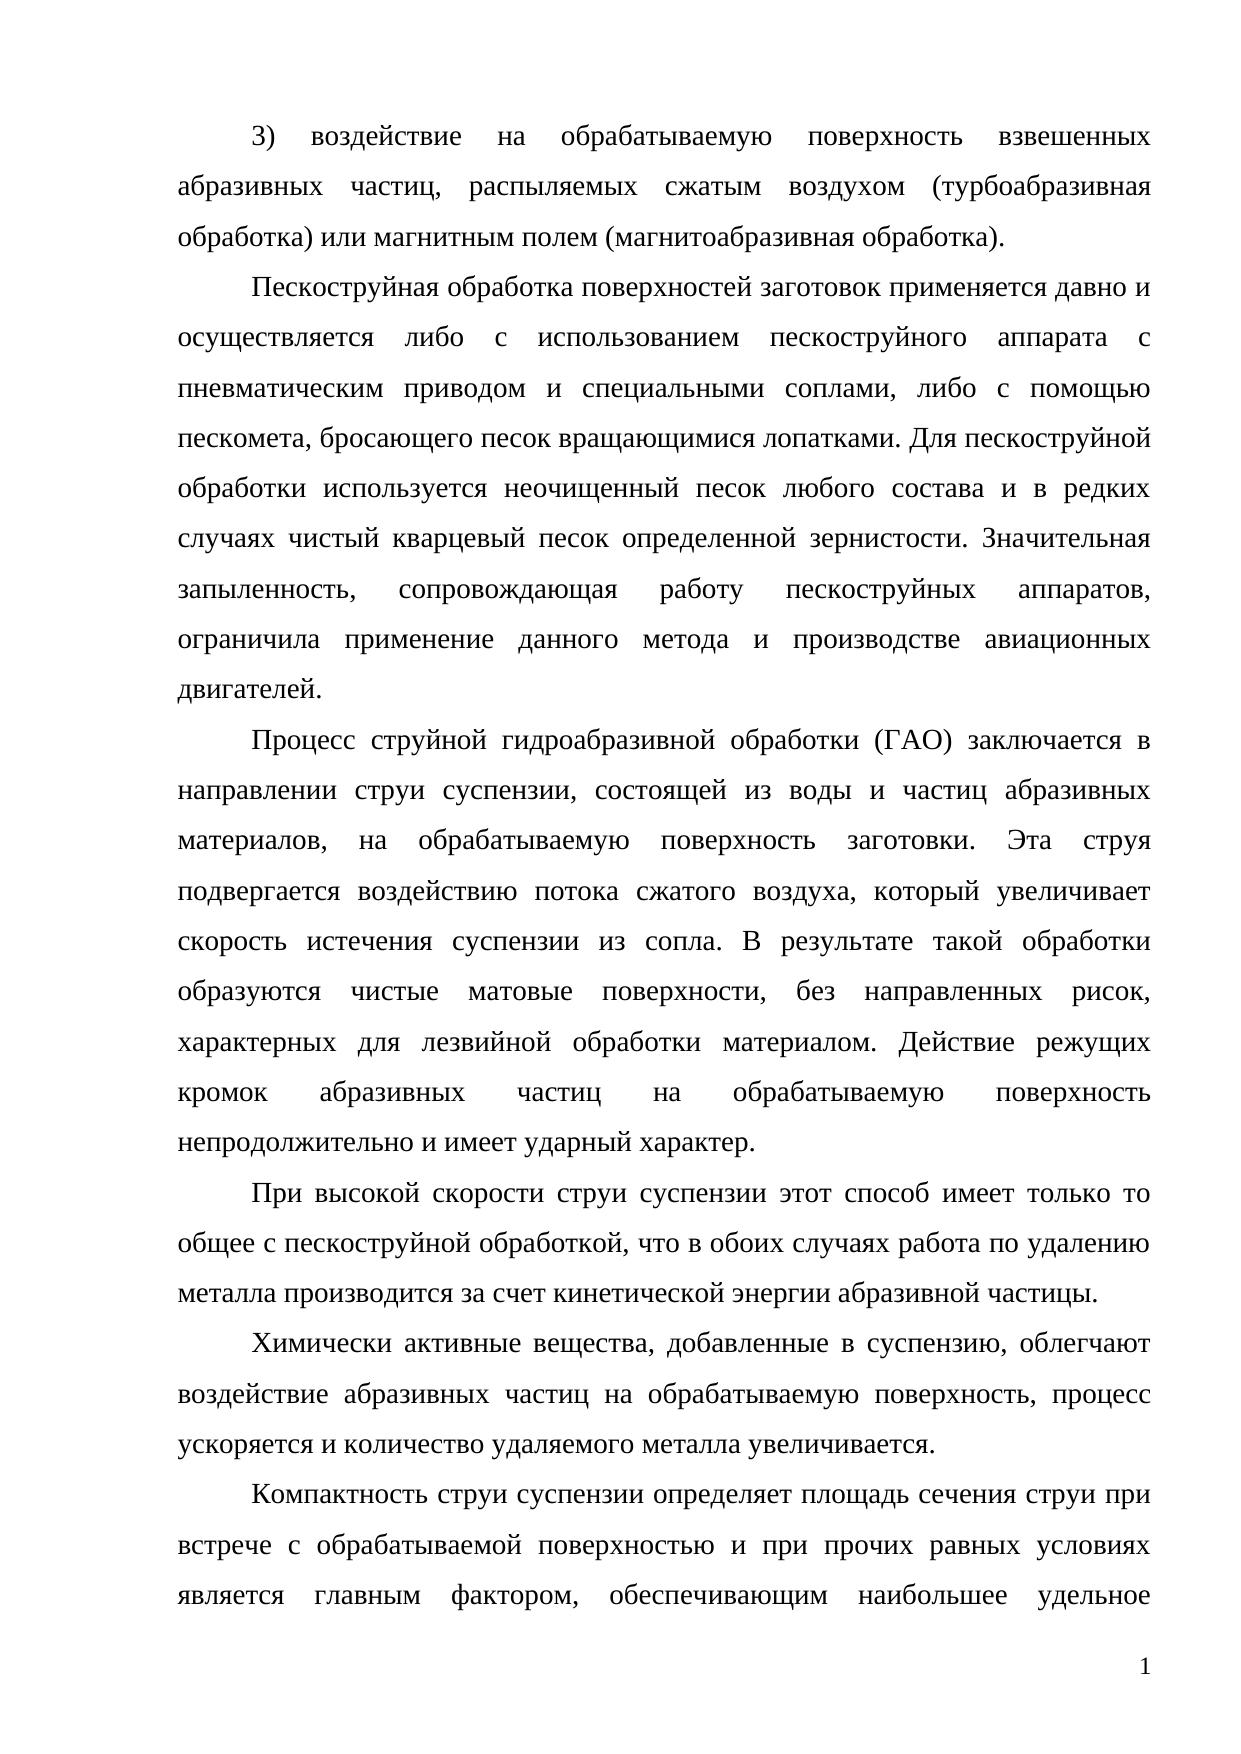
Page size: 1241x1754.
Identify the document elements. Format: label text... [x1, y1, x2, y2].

text Пескоструйная обработка поверхностей заготовок применяется давно и осуществляется либо с использованием пескоструйного аппарата с пневматическим приводом и специальными соплами, либо с помощью пескомета, бросающего песок вращающимися лопатками. Для пескоструйной обработки используется неочищенный песок любого состава и в редких случаях чистый кварцевый песок определенной зернистости. Значительная запыленность, сопровождающая работу пескоструйных аппаратов, ограничила применение данного метода и производстве авиационных двигателей. [177, 269, 1152, 705]
text 3) воздействие на обрабатываемую поверхность взвешенных абразивных частиц, распыляемых сжатым воздухом (турбоабразивная обработка) или магнитным полем (магнитоабразивная обработка). [177, 118, 1152, 252]
text Процесс струйной гидроабразивной обработки (ГАО) заключается в направлении струи суспензии, состоящей из воды и частиц абразивных материалов, на обрабатываемую поверхность заготовки. Эта струя подвергается воздействию потока сжатого воздуха, который увеличивает скорость истечения суспензии из сопла. В результате такой обработки образуются чистые матовые поверхности, без направленных рисок, характерных для лезвийной обработки материалом. Действие режущих кромок абразивных частиц на обрабатываемую поверхность непродолжительно и имеет ударный характер. [177, 722, 1152, 1158]
text При высокой скорости струи суспензии этот способ имеет только то общее с пескоструйной обработкой, что в обоих случаях работа по удалению металла производится за счет кинетической энергии абразивной частицы. [177, 1175, 1152, 1309]
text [177, 1477, 1152, 1611]
text Химически активные вещества, добавленные в суспензию, облегчают воздействие абразивных частиц на обрабатываемую поверхность, процесс ускоряется и количество удаляемого металла увеличивается. [177, 1326, 1152, 1460]
